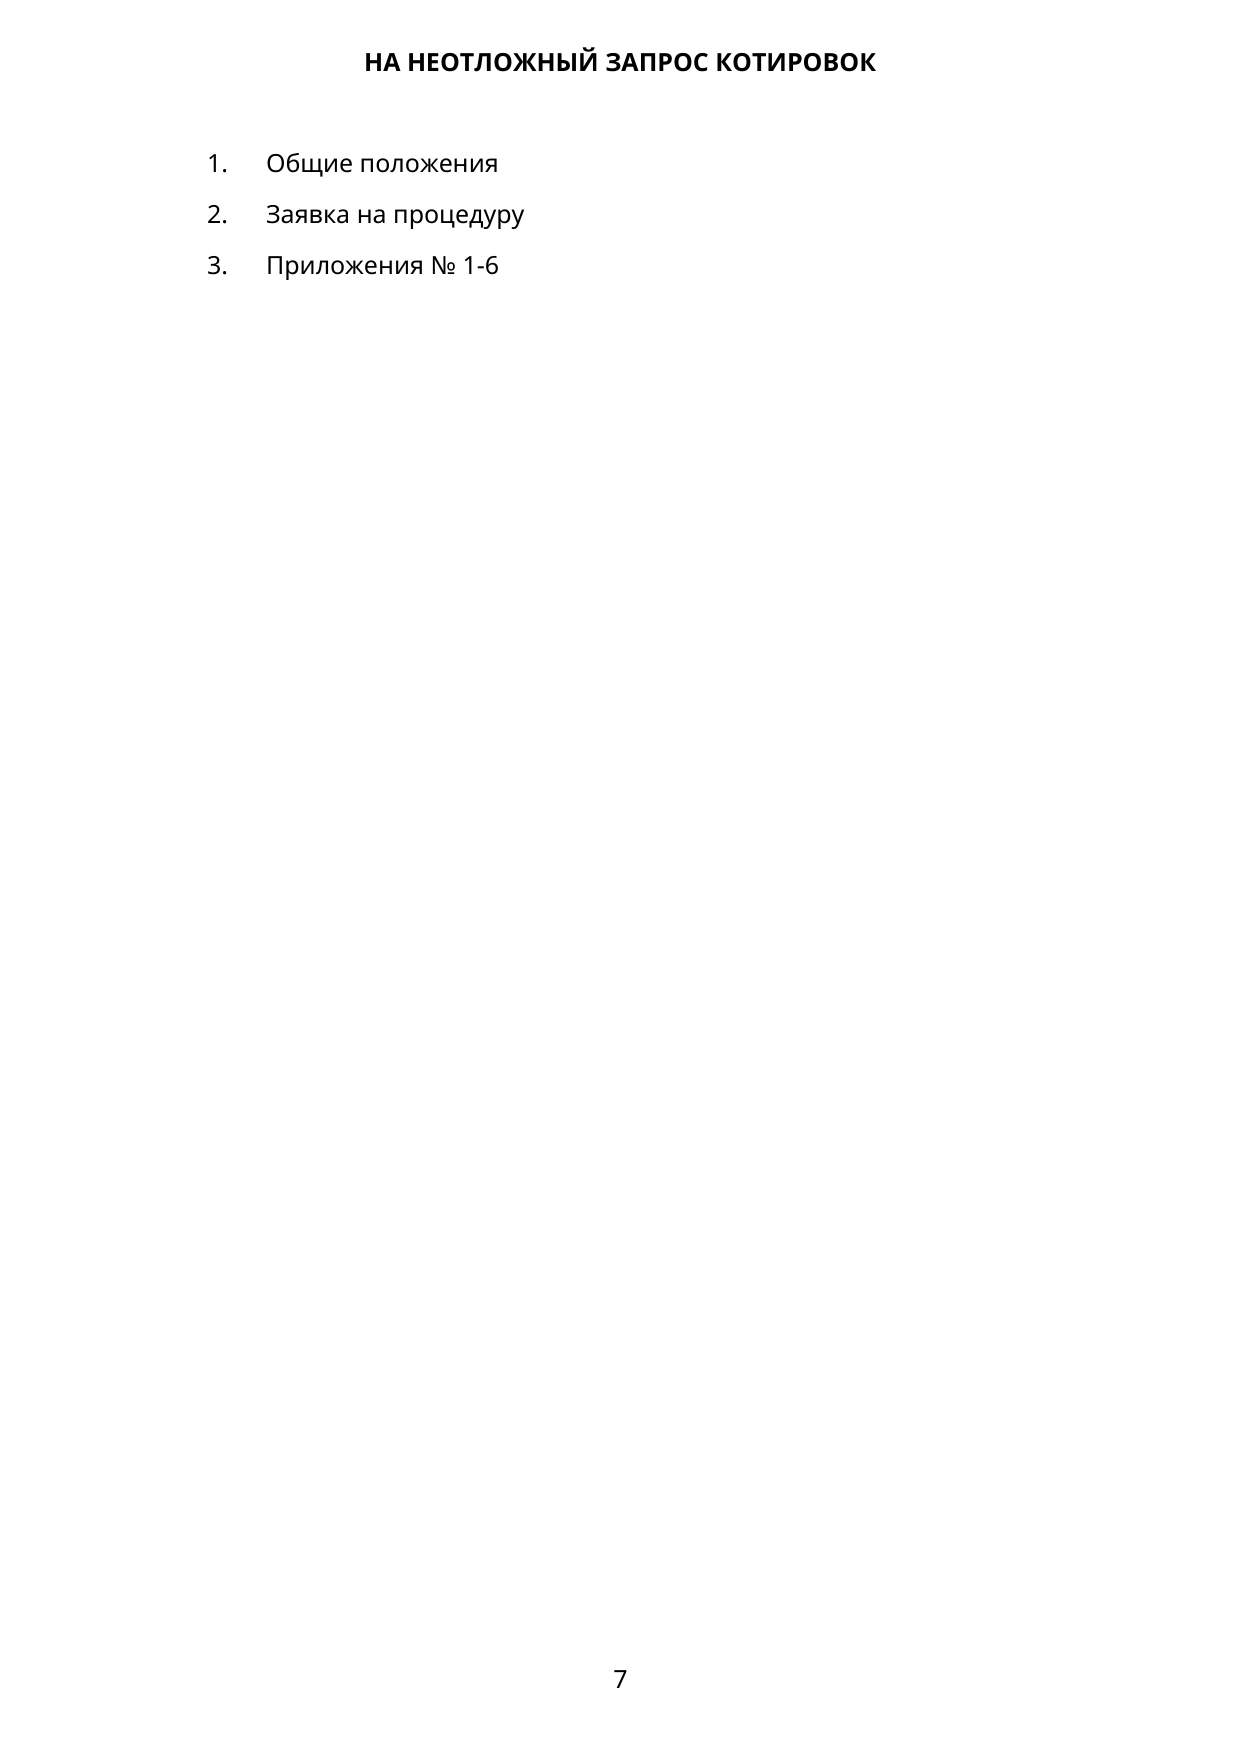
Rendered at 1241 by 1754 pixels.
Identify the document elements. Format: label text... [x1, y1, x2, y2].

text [148, 44, 1092, 78]
text 1. Общие положения [207, 146, 1092, 180]
text 2. Заявка на процедуру [207, 197, 1092, 231]
text 3. Приложения № 1-6 [207, 247, 1092, 281]
